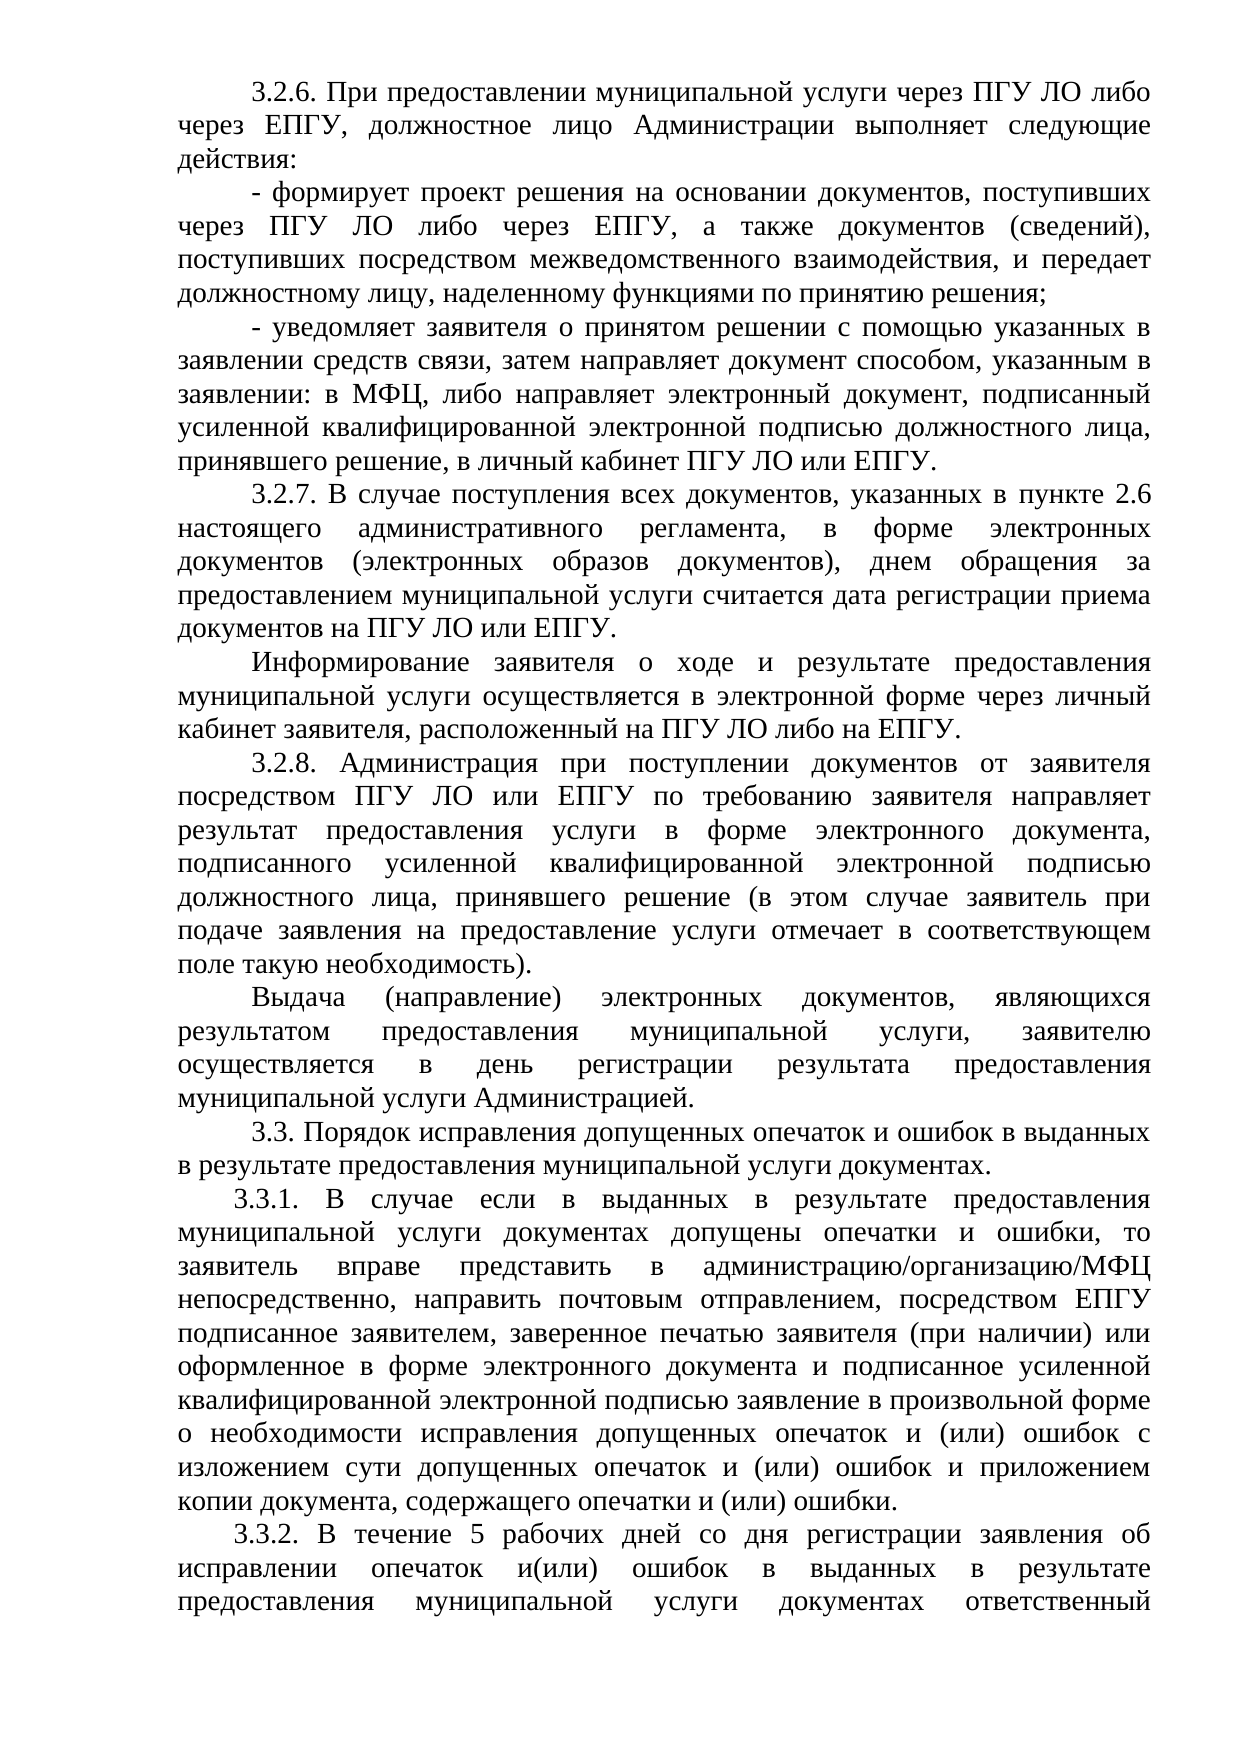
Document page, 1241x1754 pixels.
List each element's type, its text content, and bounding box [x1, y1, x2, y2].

text - формирует проект решения на основании документов, поступивших через ПГУ ЛО либо через ЕПГУ, а также документов (сведений), поступивших посредством межведомственного взаимодействия, и передает должностному лицу, наделенному функциями по принятию решения; [177, 174, 1152, 309]
text 3.3. Порядок исправления допущенных опечаток и ошибок в выданных в результате предоставления муниципальной услуги документах. [177, 1114, 1152, 1181]
text - уведомляет заявителя о принятом решении с помощью указанных в заявлении средств связи, затем направляет документ способом, указанным в заявлении: в МФЦ, либо направляет электронный документ, подписанный усиленной квалифицированной электронной подписью должностного лица, принявшего решение, в личный кабинет ПГУ ЛО или ЕПГУ. [177, 309, 1152, 476]
text 3.3.1. В случае если в выданных в результате предоставления муниципальной услуги документах допущены опечатки и ошибки, то заявитель вправе представить в администрацию/организацию/МФЦ непосредственно, направить почтовым отправлением, посредством ЕПГУ подписанное заявителем, заверенное печатью заявителя (при наличии) или оформленное в форме электронного документа и подписанное усиленной квалифицированной электронной подписью заявление в произвольной форме о необходимости исправления допущенных опечаток и (или) ошибок с изложением сути допущенных опечаток и (или) ошибок и приложением копии документа, содержащего опечатки и (или) ошибки. [177, 1181, 1152, 1516]
text Выдача (направление) электронных документов, являющихся результатом предоставления муниципальной услуги, заявителю осуществляется в день регистрации результата предоставления муниципальной услуги Администрацией. [177, 979, 1152, 1114]
text 3.2.7. В случае поступления всех документов, указанных в пункте 2.6 настоящего административного регламента, в форме электронных документов (электронных образов документов), днем обращения за предоставлением муниципальной услуги считается дата регистрации приема документов на ПГУ ЛО или ЕПГУ. [177, 476, 1152, 644]
text 3.2.8. Администрация при поступлении документов от заявителя посредством ПГУ ЛО или ЕПГУ по требованию заявителя направляет результат предоставления услуги в форме электронного документа, подписанного усиленной квалифицированной электронной подписью должностного лица, принявшего решение (в этом случае заявитель при подаче заявления на предоставление услуги отмечает в соответствующем поле такую необходимость). [177, 745, 1152, 979]
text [177, 1516, 1152, 1617]
text 3.2.6. При предоставлении муниципальной услуги через ПГУ ЛО либо через ЕПГУ, должностное лицо Администрации выполняет следующие действия: [177, 74, 1152, 174]
text Информирование заявителя о ходе и результате предоставления муниципальной услуги осуществляется в электронной форме через личный кабинет заявителя, расположенный на ПГУ ЛО либо на ЕПГУ. [177, 644, 1152, 745]
